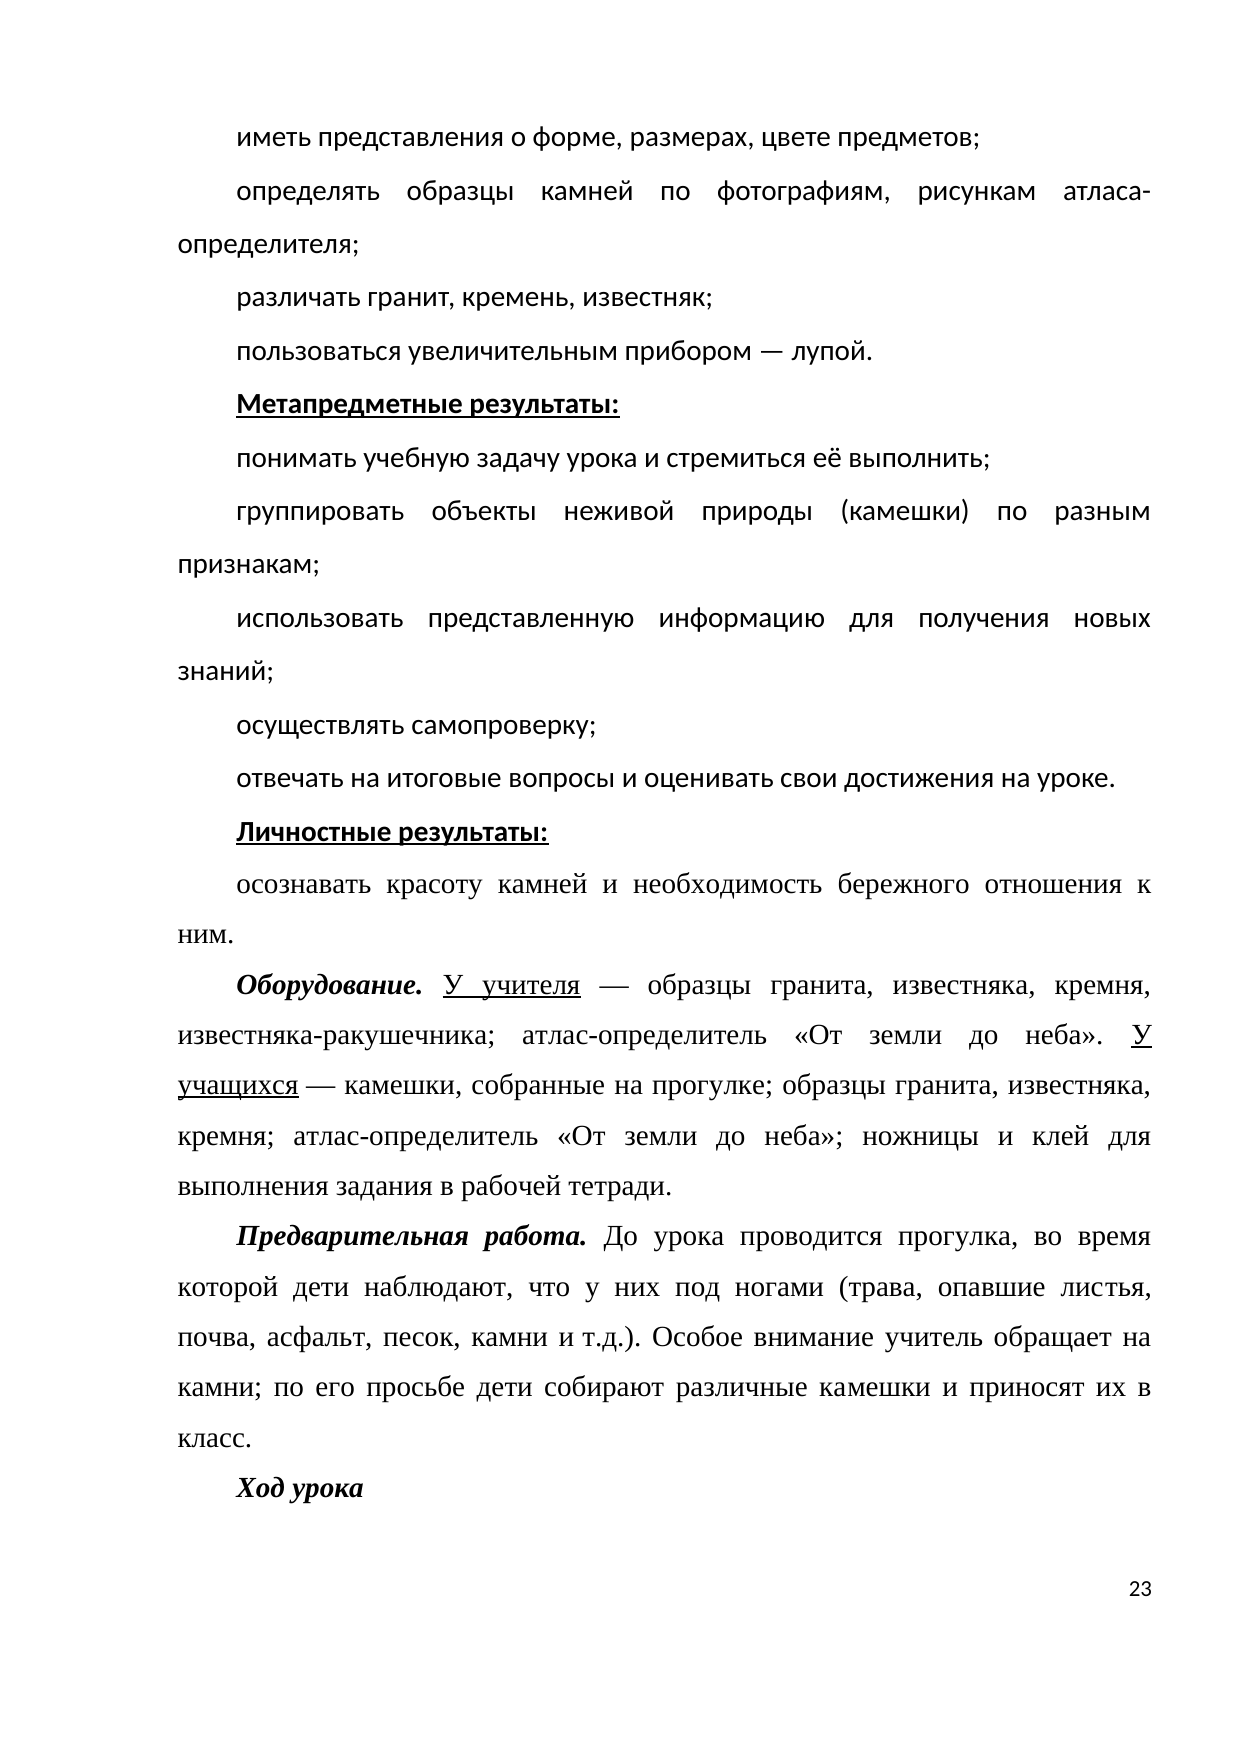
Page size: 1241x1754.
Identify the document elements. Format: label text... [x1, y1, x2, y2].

text Оборудование. У учителя — образцы гранита, известняка, кремня, известняка-ракушечника; атлас-определитель «От земли до неба». У учащихся — камешки, собранные на прогулке; образцы гранита, известняка, кремня; атлас-определитель «От земли до неба»; ножницы и клей для выполнения задания в рабочей тетради. [177, 967, 1152, 1202]
text отвечать на итоговые вопросы и оценивать свои достижения на уроке. [177, 759, 1152, 795]
text определять образцы камней по фотографиям, рисункам атласа-определителя; [177, 172, 1152, 261]
text Ход урока [177, 1470, 1152, 1503]
text пользоваться увеличительным прибором — лупой. [177, 332, 1152, 367]
text иметь представления о форме, размерах, цвете предметов; [177, 118, 1152, 154]
text Личностные результаты: [177, 813, 1152, 848]
text осуществлять самопроверку; [177, 706, 1152, 742]
text группировать объекты неживой природы (камешки) по разным признакам; [177, 492, 1152, 581]
text различать гранит, кремень, известняк; [177, 278, 1152, 314]
text использовать представленную информацию для получения новых знаний; [177, 599, 1152, 688]
text Метапредметные результаты: [177, 385, 1152, 421]
text осознавать красоту камней и необходимость бережного отношения к ним. [177, 866, 1152, 950]
text понимать учебную задачу урока и стремиться её выполнить; [177, 439, 1152, 474]
text Предварительная работа. До урока проводится прогулка, во время которой дети наблюдают, что у них под ногами (трава, опавшие листья, почва, асфальт, песок, камни и т.д.). Особое внимание учитель обращает на камни; по его просьбе дети собирают различные камешки и приносят их в класс. [177, 1218, 1152, 1453]
